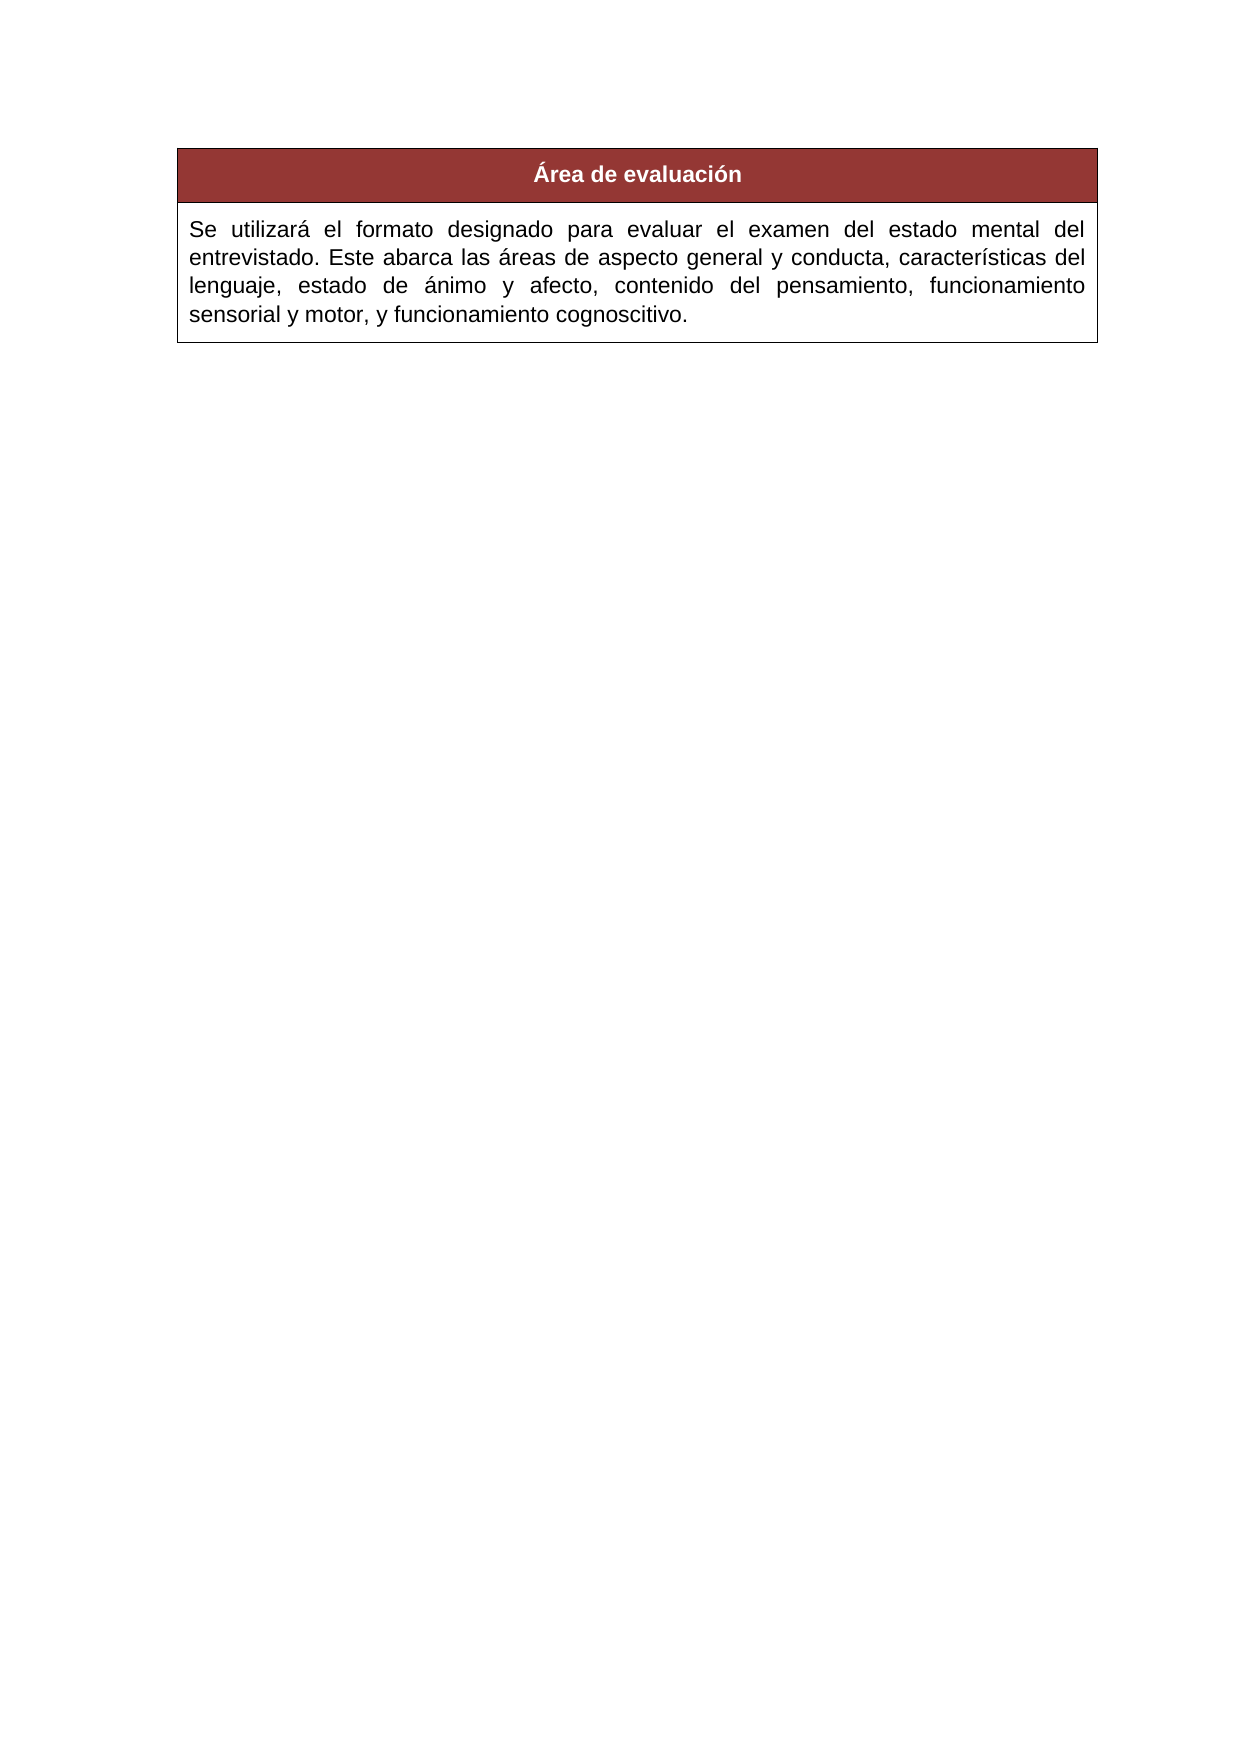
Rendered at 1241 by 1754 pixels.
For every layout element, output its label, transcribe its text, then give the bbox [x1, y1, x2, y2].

table_cell Área de evaluación [178, 149, 1097, 202]
table_cell Se utilizará el formato designado para evaluar el examen del estado mental del entrevistado. Este abarca las áreas de aspecto general y conducta, características del lenguaje, estado de ánimo y afecto, contenido del pensamiento, funcionamiento sensorial y motor, y funcionamiento cognoscitivo. [178, 203, 1097, 342]
